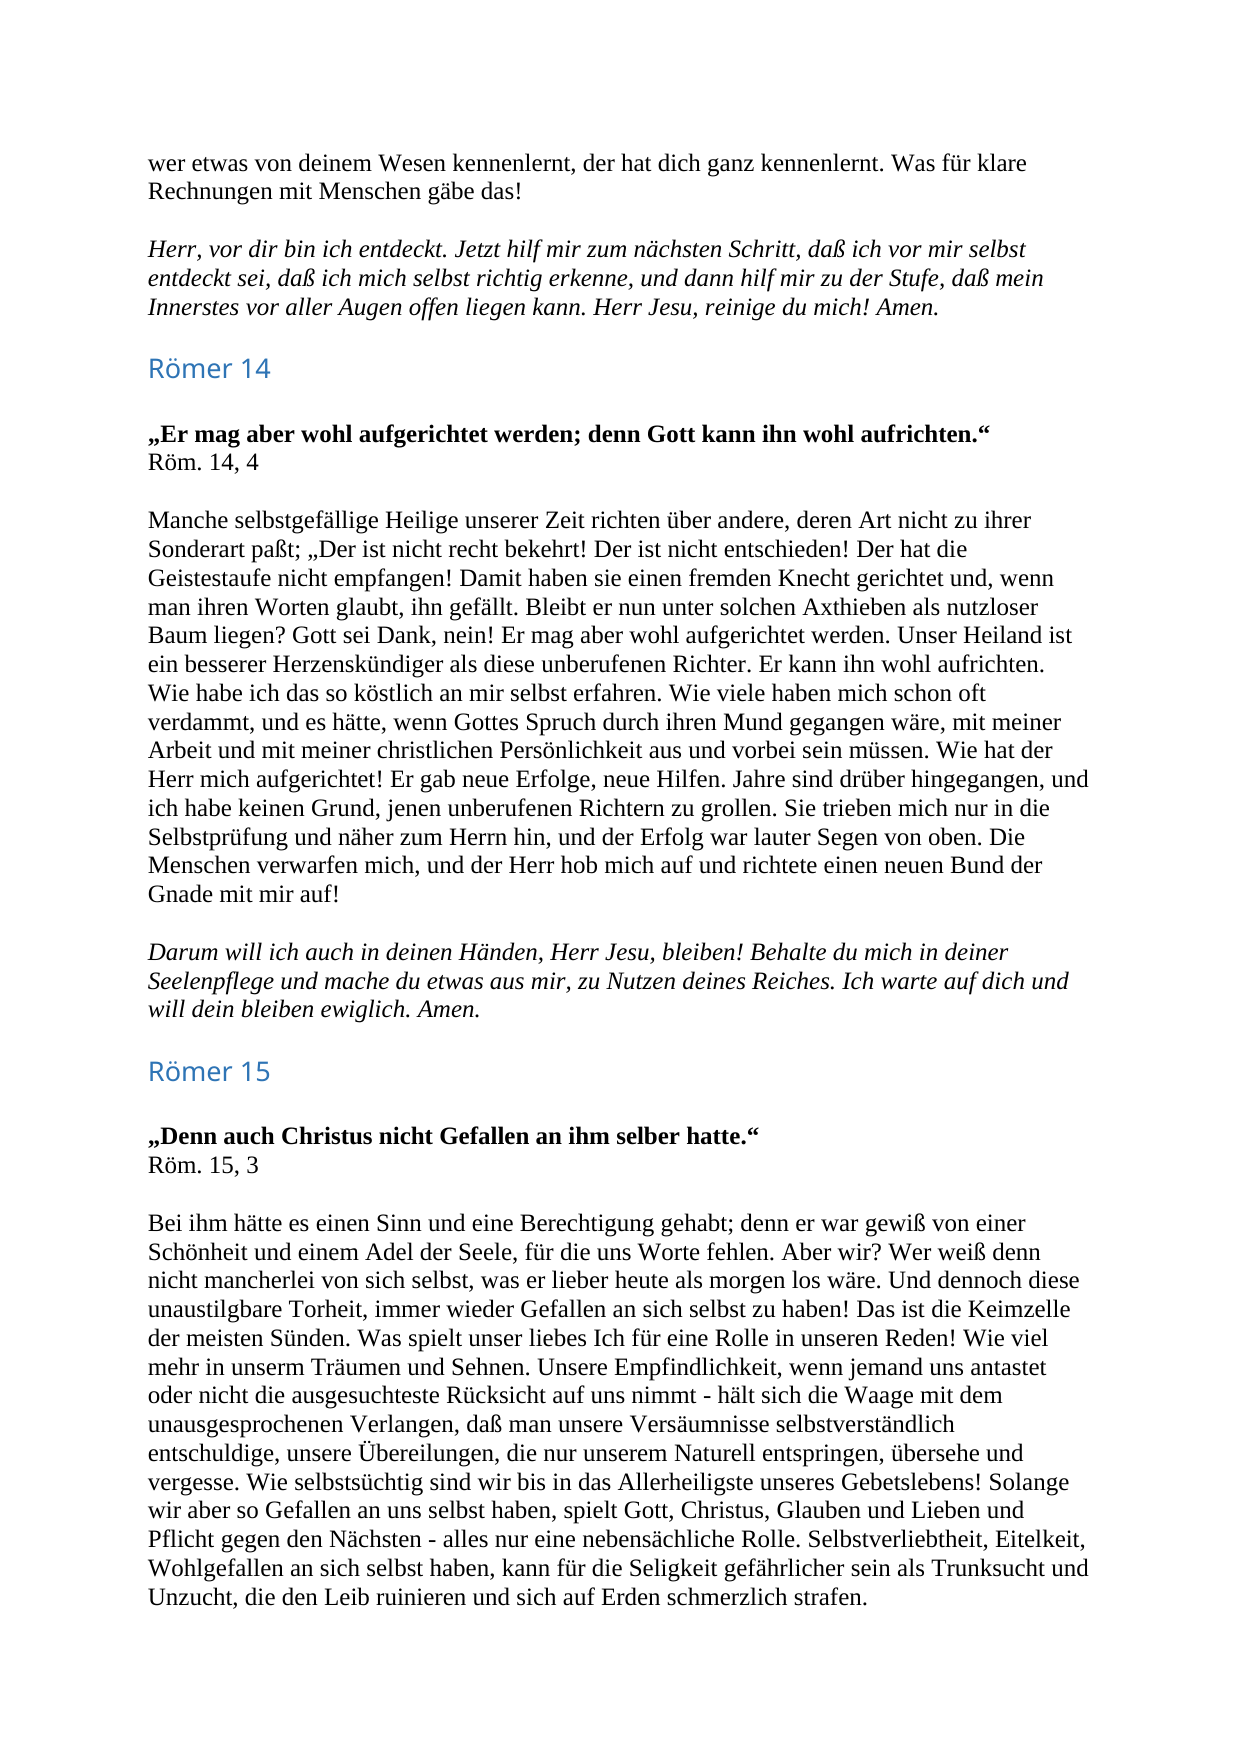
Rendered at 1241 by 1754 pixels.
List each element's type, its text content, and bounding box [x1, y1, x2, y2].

text Darum will ich auch in deinen Händen, Herr Jesu, bleiben! Behalte du mich in deiner Seelenpflege und mache du etwas aus mir, zu Nutzen deines Reiches. Ich warte auf dich und will dein bleiben ewiglich. Amen. [148, 937, 1093, 1023]
text „Denn auch Christus nicht Gefallen an ihm selber hatte.“ Röm. 15, 3 [148, 1121, 1093, 1179]
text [148, 148, 1093, 205]
subtitle Römer 14 [148, 350, 1093, 387]
text Bei ihm hätte es einen Sinn und eine Berechtigung gehabt; denn er war gewiß von einer Schönheit und einem Adel der Seele, für die uns Worte fehlen. Aber wir? Wer weiß denn nicht mancherlei von sich selbst, was er lieber heute als morgen los wäre. Und dennoch diese unaustilgbare Torheit, immer wieder Gefallen an sich selbst zu haben! Das ist die Keimzelle der meisten Sünden. Was spielt unser liebes Ich für eine Rolle in unseren Reden! Wie viel mehr in unserm Träumen und Sehnen. Unsere Empfindlichkeit, wenn jemand uns antastet oder nicht die ausgesuchteste Rücksicht auf uns nimmt - hält sich die Waage mit dem unausgesprochenen Verlangen, daß man unsere Versäumnisse selbstverständlich entschuldige, unsere Übereilungen, die nur unserem Naturell entspringen, übersehe und vergesse. Wie selbstsüchtig sind wir bis in das Allerheiligste unseres Gebetslebens! Solange wir aber so Gefallen an uns selbst haben, spielt Gott, Christus, Glauben und Lieben und Pflicht gegen den Nächsten - alles nur eine nebensächliche Rolle. Selbstverliebtheit, Eitelkeit, Wohlgefallen an sich selbst haben, kann für die Seligkeit gefährlicher sein als Trunksucht und Unzucht, die den Leib ruinieren und sich auf Erden schmerzlich strafen. [148, 1208, 1093, 1611]
text „Er mag aber wohl aufgerichtet werden; denn Gott kann ihn wohl aufrichten.“ Röm. 14, 4 [148, 419, 1093, 476]
text Manche selbstgefällige Heilige unserer Zeit richten über andere, deren Art nicht zu ihrer Sonderart paßt; „Der ist nicht recht bekehrt! Der ist nicht entschieden! Der hat die Geistestaufe nicht empfangen! Damit haben sie einen fremden Knecht gerichtet und, wenn man ihren Worten glaubt, ihn gefällt. Bleibt er nun unter solchen Axthieben als nutzloser Baum liegen? Gott sei Dank, nein! Er mag aber wohl aufgerichtet werden. Unser Heiland ist ein besserer Herzenskündiger als diese unberufenen Richter. Er kann ihn wohl aufrichten. Wie habe ich das so köstlich an mir selbst erfahren. Wie viele haben mich schon oft verdammt, und es hätte, wenn Gottes Spruch durch ihren Mund gegangen wäre, mit meiner Arbeit und mit meiner christlichen Persönlichkeit aus und vorbei sein müssen. Wie hat der Herr mich aufgerichtet! Er gab neue Erfolge, neue Hilfen. Jahre sind drüber hingegangen, und ich habe keinen Grund, jenen unberufenen Richtern zu grollen. Sie trieben mich nur in die Selbstprüfung und näher zum Herrn hin, und der Erfolg war lauter Segen von oben. Die Menschen verwarfen mich, und der Herr hob mich auf und richtete einen neuen Bund der Gnade mit mir auf! [148, 505, 1093, 908]
text Herr, vor dir bin ich entdeckt. Jetzt hilf mir zum nächsten Schritt, daß ich vor mir selbst entdeckt sei, daß ich mich selbst richtig erkenne, und dann hilf mir zu der Stufe, daß mein Innerstes vor aller Augen offen liegen kann. Herr Jesu, reinige du mich! Amen. [148, 234, 1093, 321]
subtitle Römer 15 [148, 1052, 1093, 1089]
